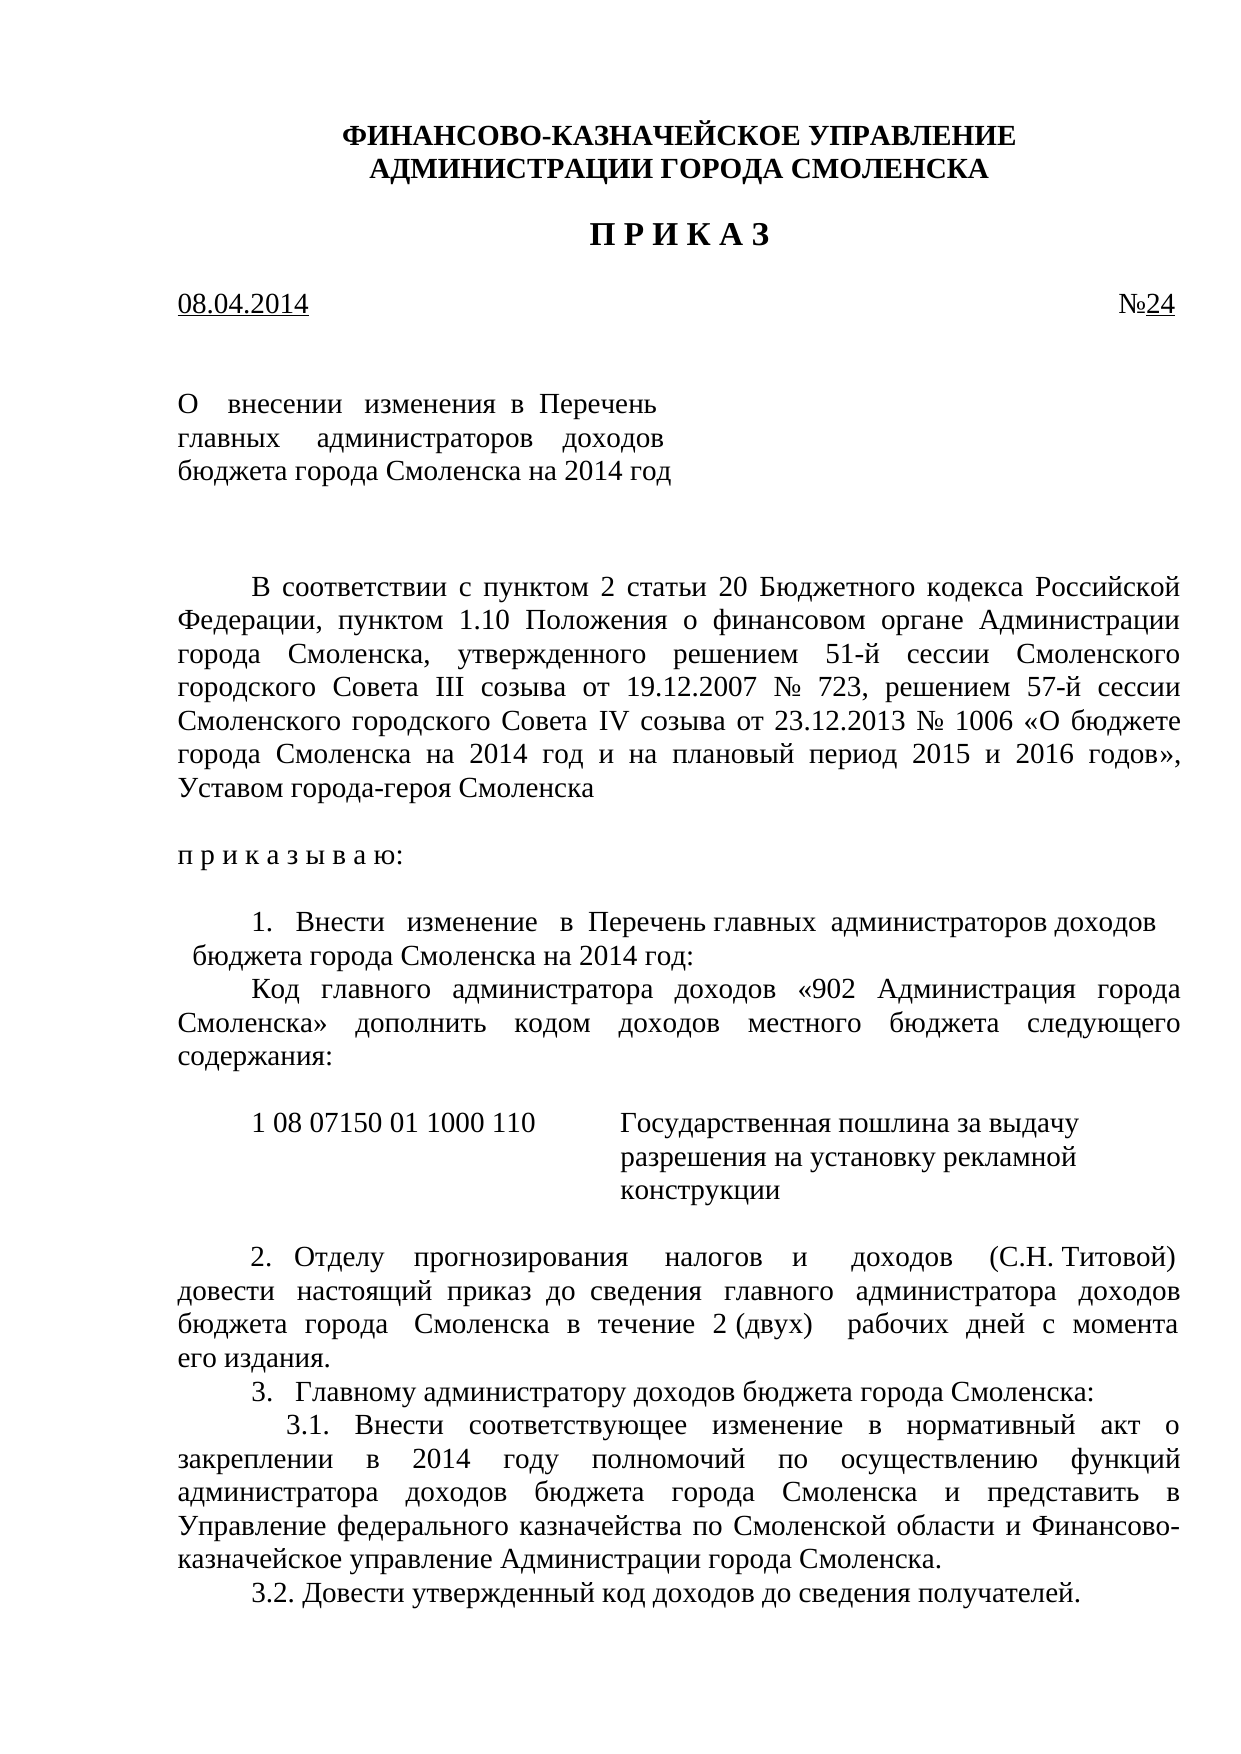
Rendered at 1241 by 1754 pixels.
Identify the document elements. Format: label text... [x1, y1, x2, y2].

subtitle П Р И К А З [177, 214, 1181, 252]
text п р и к а з ы в а ю: [177, 837, 1181, 871]
text АДМИНИСТРАЦИИ ГОРОДА СМОЛЕНСКА [177, 152, 1181, 185]
text Код главного администратора доходов «902 Администрация города Смоленска» дополнить кодом доходов местного бюджета следующего содержания: [177, 971, 1181, 1072]
text 3.1. Внести соответствующее изменение в нормативный акт о закреплении в 2014 году полномочий по осуществлению функций администратора доходов бюджета города Смоленска и представить в Управление федерального казначейства по Смоленской области и Финансово-казначейское управление Администрации города Смоленска. [177, 1407, 1181, 1575]
text 3.2. Довести утвержденный код доходов до сведения получателей. [177, 1575, 1181, 1608]
list Внести изменение в Перечень главных администраторов доходов [251, 904, 1181, 938]
text главных администраторов доходов [177, 420, 1181, 453]
text разрешения на установку рекламной [177, 1139, 1181, 1172]
text 3. Главному администратору доходов бюджета города Смоленска: [251, 1374, 1181, 1407]
text бюджета города Смоленска на 2014 год [177, 453, 1181, 487]
text В соответствии с пунктом 2 статьи 20 Бюджетного кодекса Российской Федерации, пунктом 1.10 Положения о финансовом органе Администрации города Смоленска, утвержденного решением 51-й сессии Смоленского городского Совета III созыва от 19.12.2007 № 723, решением 57-й сессии Смоленского городского Совета IV созыва от 23.12.2013 № 1006 «О бюджете города Смоленска на 2014 год и на плановый период 2015 и 2016 годов», Уставом города-героя Смоленска [177, 569, 1181, 803]
text 1 08 07150 01 1000 110 Государственная пошлина за выдачу [177, 1105, 1181, 1139]
text ФИНАНСОВО-КАЗНАЧЕЙСКОЕ УПРАВЛЕНИЕ [177, 118, 1181, 152]
text 2. Отделу прогнозирования налогов и доходов (С.Н. Титовой) [177, 1239, 1181, 1273]
text довести настоящий приказ до сведения главного администратора доходов [177, 1273, 1181, 1307]
text бюджета города Смоленска на 2014 год: [192, 938, 1181, 971]
text О внесении изменения в Перечень [177, 386, 1181, 420]
text бюджета города Смоленска в течение 2 (двух) рабочих дней с момента его издания. [177, 1307, 1181, 1374]
text конструкции [177, 1172, 1181, 1206]
text 08.04.2014 №24 [177, 286, 1181, 319]
